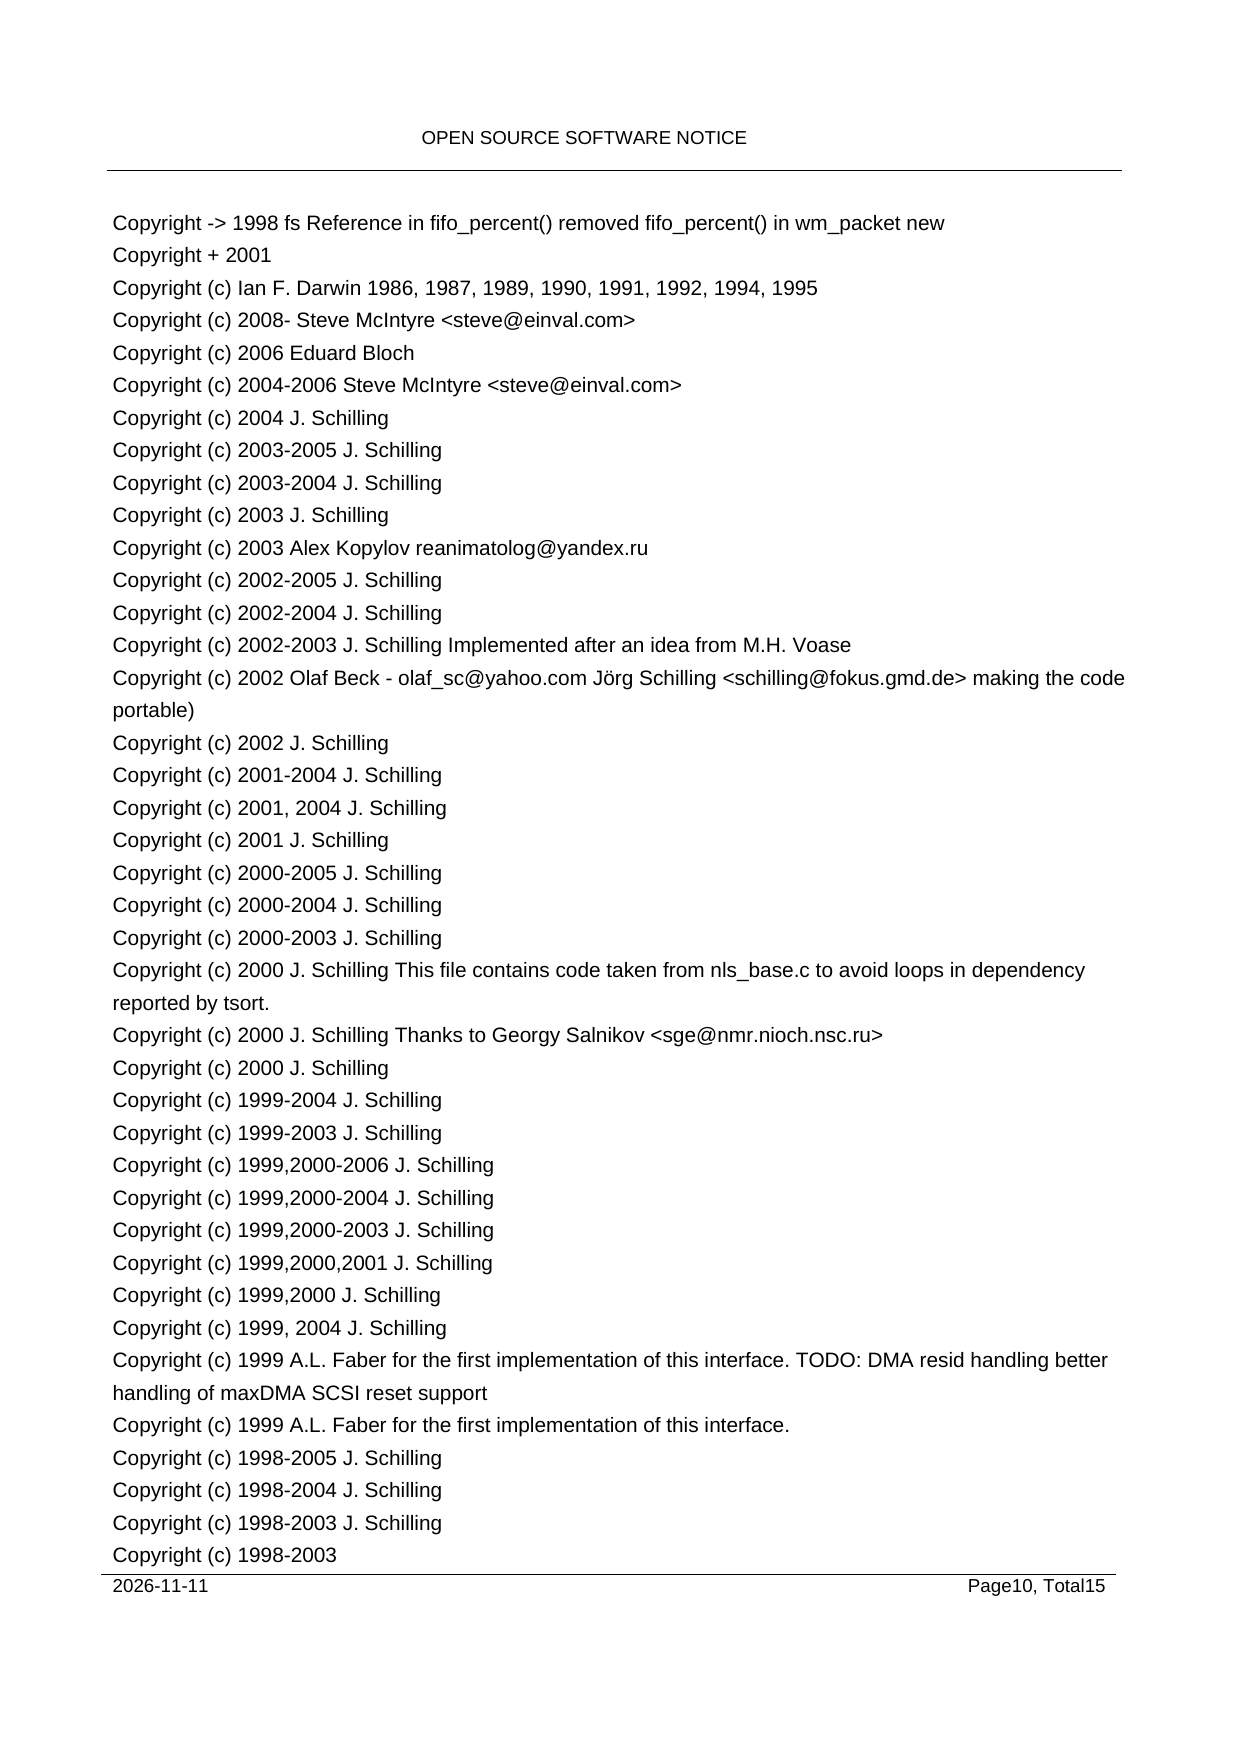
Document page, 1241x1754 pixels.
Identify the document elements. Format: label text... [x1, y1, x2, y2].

text Copyright (c) 1998-2004 J. Schilling [112, 1474, 1128, 1506]
text Copyright (c) 2000 J. Schilling This file contains code taken from nls_base.c to avoid loops in dependency reported by tsort. [112, 954, 1128, 1019]
text Copyright (c) 1999-2003 J. Schilling [112, 1116, 1128, 1149]
text Copyright (c) 2002-2005 J. Schilling [112, 564, 1128, 596]
text Copyright (c) 1999 A.L. Faber for the first implementation of this interface. TODO: DMA resid handling better handling of maxDMA SCSI reset support [112, 1344, 1128, 1409]
text Copyright (c) 1998-2003 [112, 1539, 1128, 1571]
text Copyright (c) 2002-2004 J. Schilling [112, 596, 1128, 629]
text Copyright (c) 2000 J. Schilling [112, 1051, 1128, 1084]
text Copyright (c) 2000-2005 J. Schilling [112, 856, 1128, 889]
text Copyright (c) 2003 J. Schilling [112, 499, 1128, 531]
text Copyright (c) 1999-2004 J. Schilling [112, 1084, 1128, 1116]
text Copyright (c) 2003-2004 J. Schilling [112, 466, 1128, 499]
text Copyright (c) 1999 A.L. Faber for the first implementation of this interface. [112, 1409, 1128, 1441]
text Copyright (c) 1999,2000-2006 J. Schilling [112, 1149, 1128, 1181]
text Copyright (c) 1999,2000-2003 J. Schilling [112, 1214, 1128, 1246]
text Copyright (c) 1999,2000,2001 J. Schilling [112, 1246, 1128, 1279]
text Copyright (c) 1998-2005 J. Schilling [112, 1441, 1128, 1474]
text Copyright (c) 2003 Alex Kopylov reanimatolog@yandex.ru [112, 531, 1128, 564]
text Copyright (c) 2008- Steve McIntyre <steve@einval.com> [112, 304, 1128, 336]
text Copyright (c) 2000-2004 J. Schilling [112, 889, 1128, 921]
text Copyright (c) 2001, 2004 J. Schilling [112, 791, 1128, 824]
text Copyright (c) 2001-2004 J. Schilling [112, 759, 1128, 791]
text Copyright (c) 2002-2003 J. Schilling Implemented after an idea from M.H. Voase [112, 629, 1128, 661]
text Copyright (c) 2000-2003 J. Schilling [112, 921, 1128, 954]
text Copyright (c) Ian F. Darwin 1986, 1987, 1989, 1990, 1991, 1992, 1994, 1995 [112, 271, 1128, 304]
text Copyright (c) 2003-2005 J. Schilling [112, 434, 1128, 466]
text Copyright (c) 1999,2000-2004 J. Schilling [112, 1181, 1128, 1214]
text Copyright (c) 2006 Eduard Bloch [112, 336, 1128, 369]
text Copyright (c) 1999, 2004 J. Schilling [112, 1311, 1128, 1344]
text Copyright + 2001 [112, 239, 1128, 271]
text Copyright (c) 2002 J. Schilling [112, 726, 1128, 759]
text Copyright (c) 2004-2006 Steve McIntyre <steve@einval.com> [112, 369, 1128, 401]
text Copyright (c) 1998-2003 J. Schilling [112, 1506, 1128, 1539]
text Copyright (c) 2001 J. Schilling [112, 824, 1128, 856]
text Copyright (c) 2002 Olaf Beck - olaf_sc@yahoo.com Jörg Schilling <schilling@fokus.gmd.de> making the code portable) [112, 661, 1128, 726]
text Copyright -> 1998 fs Reference in fifo_percent() removed fifo_percent() in wm_packet new [112, 206, 1128, 239]
text Copyright (c) 2000 J. Schilling Thanks to Georgy Salnikov <sge@nmr.nioch.nsc.ru> [112, 1019, 1128, 1051]
text Copyright (c) 2004 J. Schilling [112, 401, 1128, 434]
text Copyright (c) 1999,2000 J. Schilling [112, 1279, 1128, 1311]
